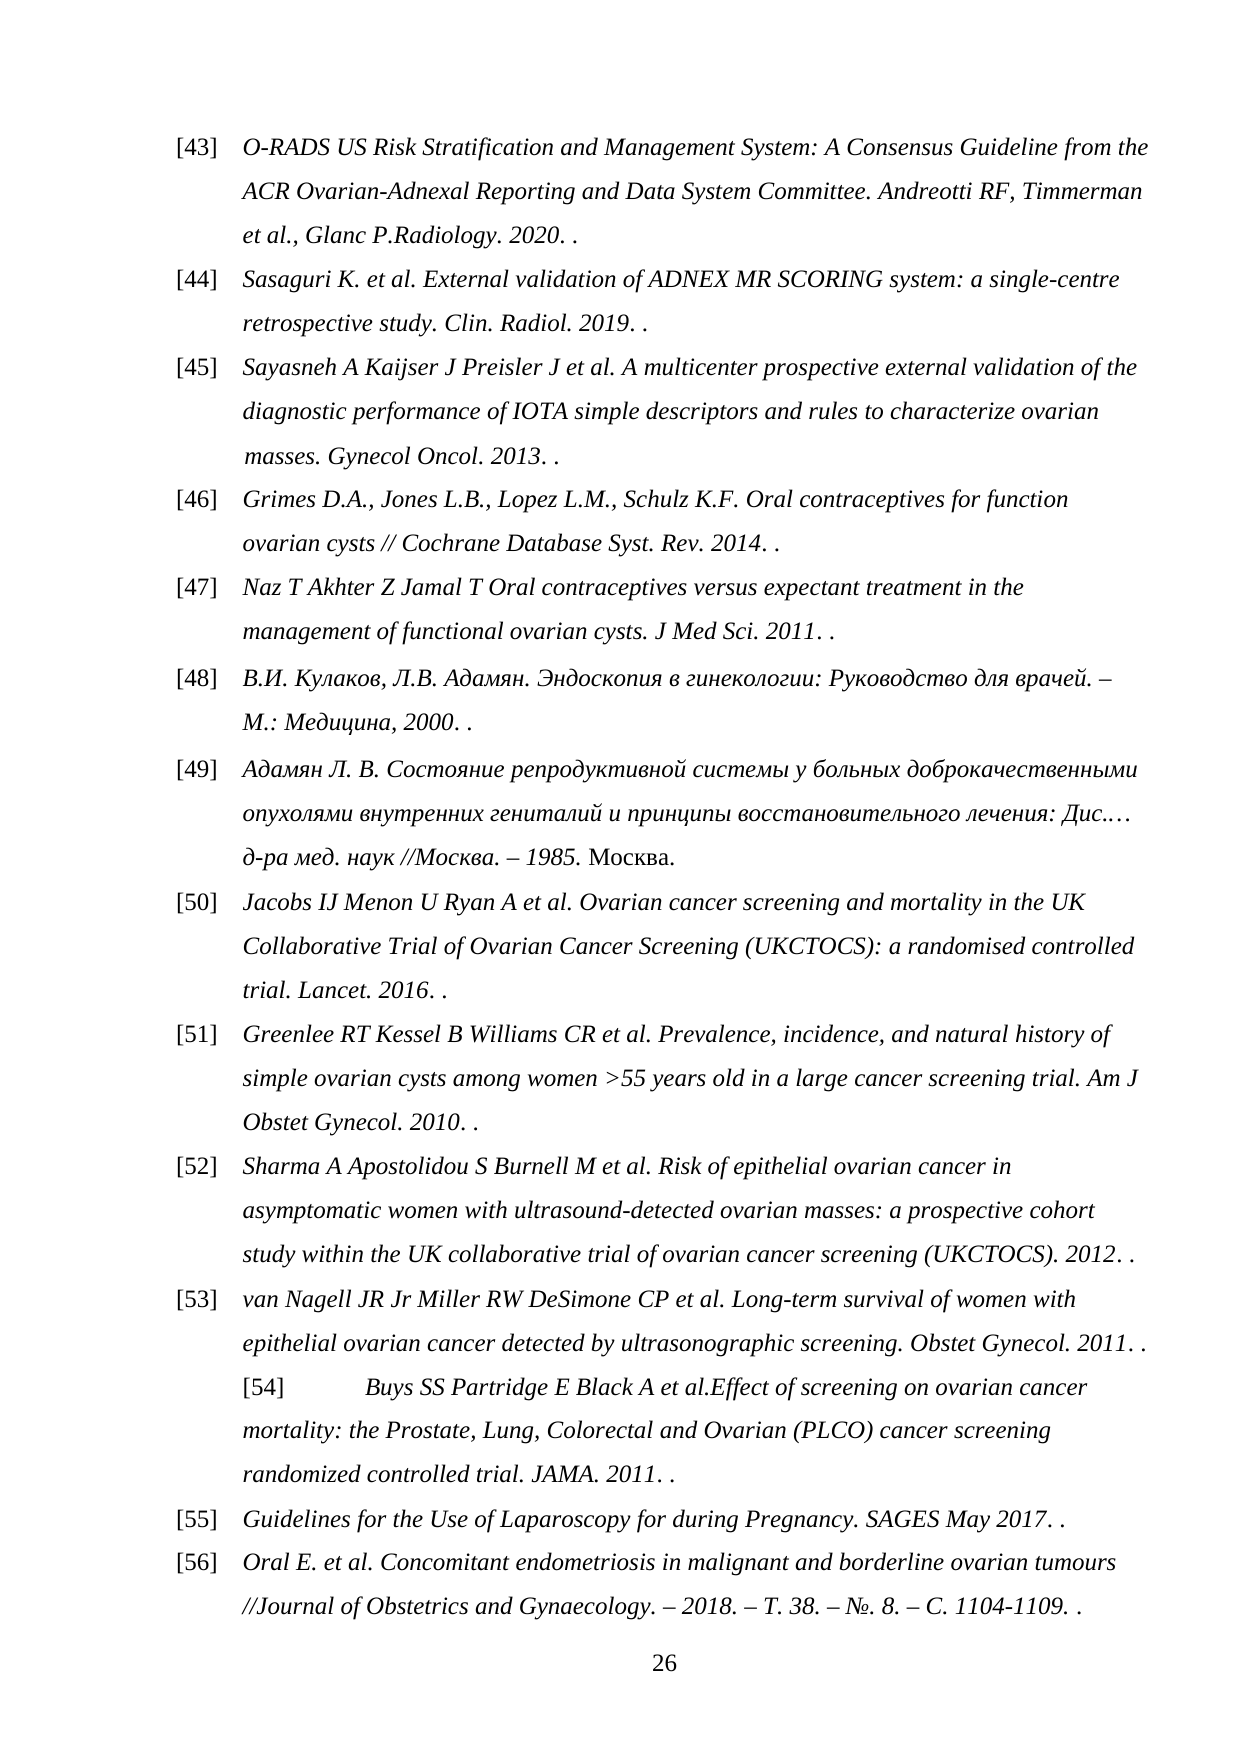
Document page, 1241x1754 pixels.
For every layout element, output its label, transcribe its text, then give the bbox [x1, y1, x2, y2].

text masses. Gynecol Oncol. 2013. . [244, 441, 1152, 469]
list O-RADS US Risk Stratification and Management System: A Consensus Guideline from the ACR Ovarian-Adnexal Reporting and Data System Committee. Andreotti RF, Timmerman et al., Glanc P.Radiology. 2020. . [176, 132, 1152, 248]
list Sharma A Apostolidou S Burnell M et al. Risk of epithelial ovarian cancer in asymptomatic women with ultrasound-detected ovarian masses: a prospective cohort study within the UK collaborative trial of ovarian cancer screening (UKCTOCS). 2012. . [176, 1151, 1152, 1268]
list Sasaguri K. et al. External validation of ADNEX MR SCORING system: a single-centre retrospective study. Clin. Radiol. 2019. . [176, 264, 1152, 337]
list Naz T Akhter Z Jamal T Oral contraceptives versus expectant treatment in the management of functional ovarian cysts. J Med Sci. 2011. . [176, 572, 1152, 645]
list Guidelines for the Use of Laparoscopy for during Pregnancy. SAGES May 2017. . [176, 1504, 1152, 1533]
list Grimes D.A., Jones L.B., Lopez L.M., Schulz K.F. Oral contraceptives for function ovarian cysts // Cochrane Database Syst. Rev. 2014. . [176, 484, 1152, 556]
list Greenlee RT Kessel B Williams CR et al. Prevalence, incidence, and natural history of simple ovarian cysts among women >55 years old in a large cancer screening trial. Am J Obstet Gynecol. 2010. . [176, 1019, 1152, 1136]
list Адамян Л. В. Состояние репродуктивной системы у больных доброкачественными опухолями внутренних гениталий и принципы восстановительного лечения: Дис.… д-ра мед. наук //Москва. – 1985. Москва. [176, 754, 1152, 871]
list В.И. Кулаков, Л.В. Адамян. Эндоскопия в гинекологии: Руководство для врачей. – М.: Медицина, 2000. . [176, 663, 1152, 736]
list Oral E. et al. Concomitant endometriosis in malignant and borderline ovarian tumours //Journal of Obstetrics and Gynaecology. – 2018. – Т. 38. – №. 8. – С. 1104-1109. . [176, 1547, 1152, 1620]
list Sayasneh A Kaijser J Preisler J et al. A multicenter prospective external validation of the diagnostic performance of IOTA simple descriptors and rules to characterize ovarian [176, 352, 1152, 425]
list Jacobs IJ Menon U Ryan A et al. Ovarian cancer screening and mortality in the UK Collaborative Trial of Ovarian Cancer Screening (UKCTOCS): a randomised controlled trial. Lancet. 2016. . [176, 887, 1152, 1003]
list van Nagell JR Jr Miller RW DeSimone CP et al. Long-term survival of women with epithelial ovarian cancer detected by ultrasonographic screening. Obstet Gynecol. 2011. . [54] Buys SS Partridge E Black A et al.Effect of screening on ovarian cancer mortality: the Prostate, Lung, Colorectal and Ovarian (PLCO) cancer screening randomized controlled trial. JAMA. 2011. . [176, 1284, 1152, 1488]
